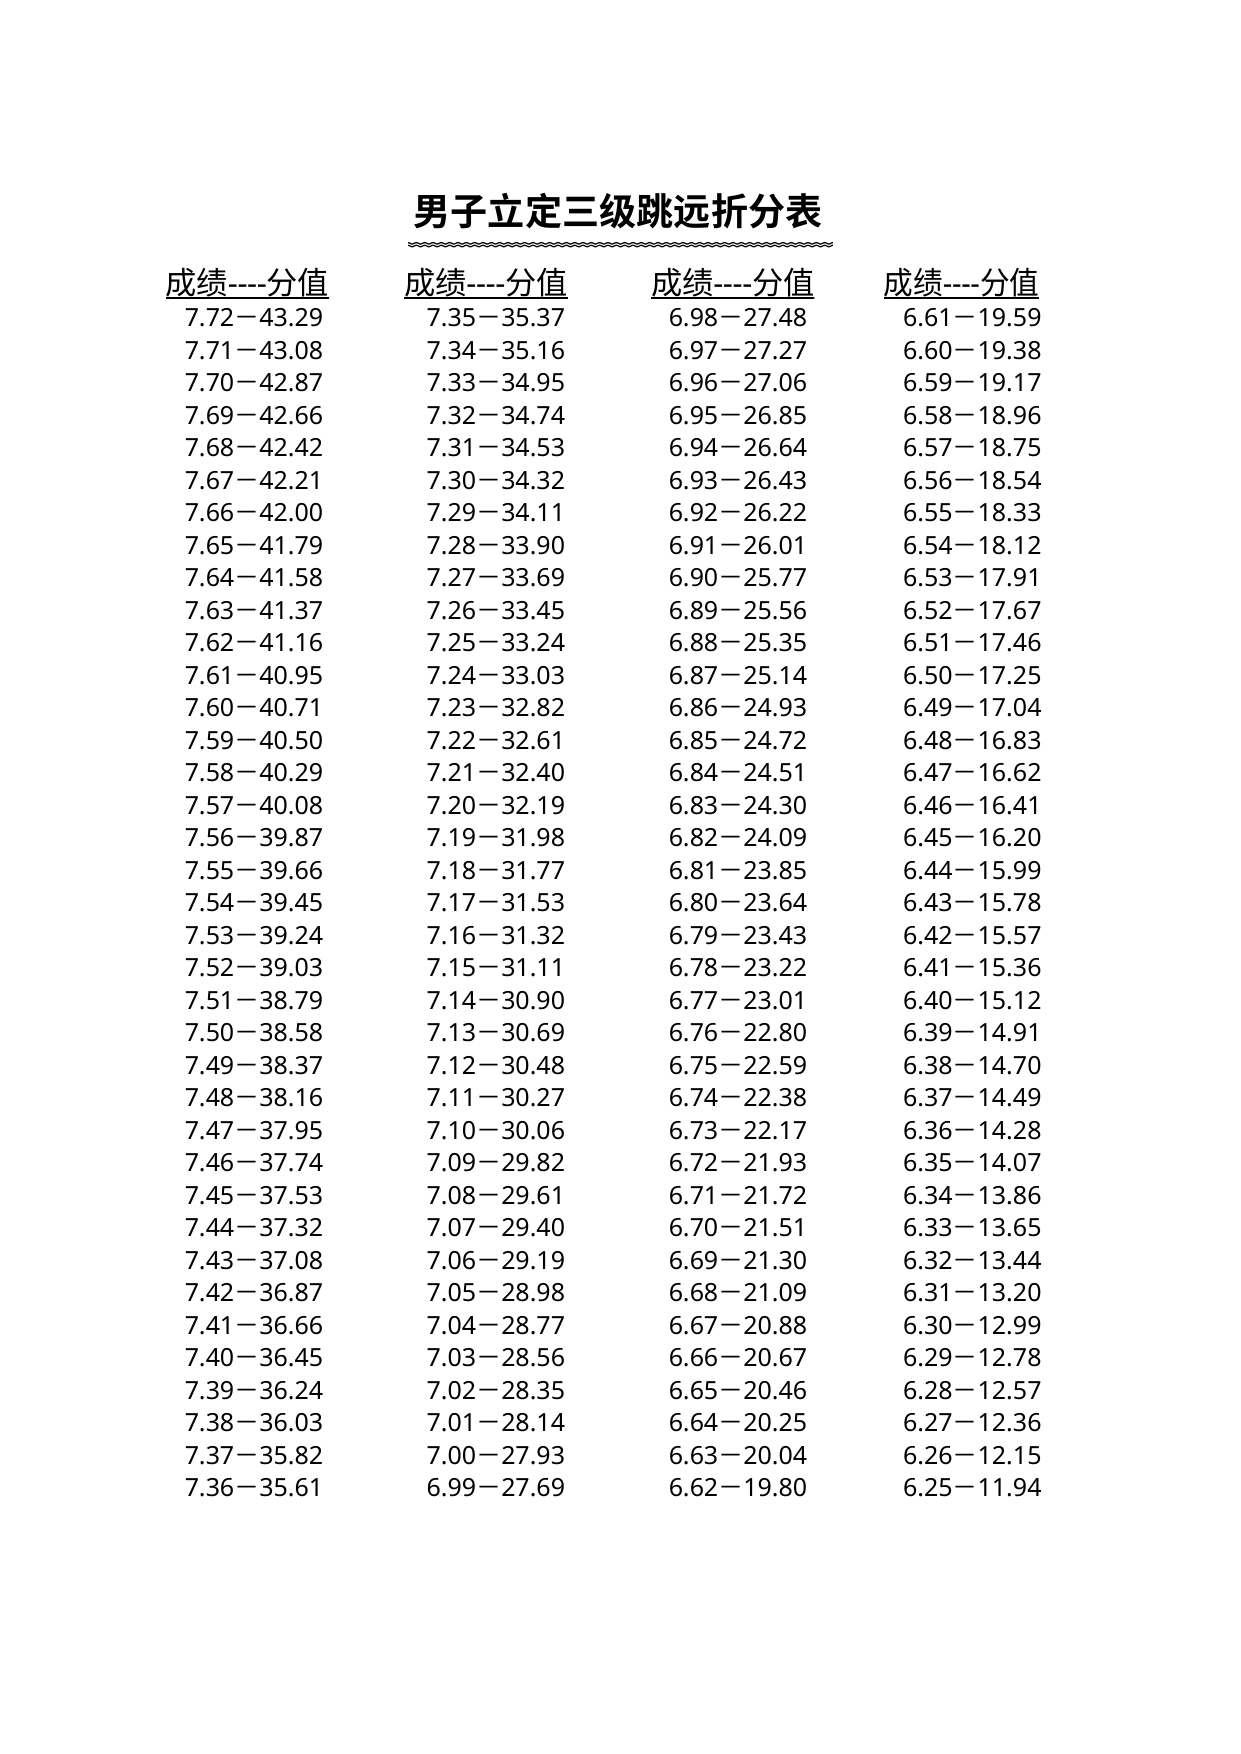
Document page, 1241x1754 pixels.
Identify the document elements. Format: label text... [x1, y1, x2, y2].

table_cell 6.27－12.36 [851, 1409, 1076, 1441]
table_cell 6.43－15.78 [851, 889, 1076, 921]
table_cell 7.40－36.45 [142, 1344, 369, 1376]
table_cell 6.37－14.49 [851, 1084, 1076, 1116]
table_cell 6.68－21.09 [612, 1279, 851, 1311]
table_cell 7.26－33.45 [369, 596, 612, 629]
table_cell 6.50－17.25 [851, 661, 1076, 694]
table_cell 7.37－35.82 [142, 1441, 369, 1474]
table_cell 6.38－14.70 [851, 1051, 1076, 1084]
table_cell 7.17－31.53 [369, 889, 612, 921]
table_cell 6.67－20.88 [612, 1311, 851, 1344]
table_cell 7.38－36.03 [142, 1409, 369, 1441]
table_cell 6.46－16.41 [851, 791, 1076, 824]
table_cell 6.77－23.01 [612, 986, 851, 1019]
table_cell 6.25－11.94 [851, 1474, 1076, 1509]
table_cell 6.66－20.67 [612, 1344, 851, 1376]
table_cell 6.93－26.43 [612, 466, 851, 499]
table_cell 7.72－43.29 [142, 305, 369, 336]
table_cell 7.23－32.82 [369, 694, 612, 726]
table_cell 7.68－42.42 [142, 434, 369, 466]
table_cell 7.43－37.08 [142, 1246, 369, 1279]
table_cell 7.27－33.69 [369, 564, 612, 596]
table_cell 7.08－29.61 [369, 1181, 612, 1214]
table_cell 7.66－42.00 [142, 499, 369, 531]
table_cell 6.60－19.38 [851, 336, 1076, 369]
table_cell 6.48－16.83 [851, 726, 1076, 759]
table_cell 7.31－34.53 [369, 434, 612, 466]
table_cell 7.32－34.74 [369, 401, 612, 434]
table_cell 6.73－22.17 [612, 1116, 851, 1149]
table_cell 6.81－23.85 [612, 856, 851, 889]
table_cell 6.78－23.22 [612, 954, 851, 986]
table_cell 7.45－37.53 [142, 1181, 369, 1214]
table_cell 7.48－38.16 [142, 1084, 369, 1116]
table_cell 7.02－28.35 [369, 1376, 612, 1409]
table_cell 6.30－12.99 [851, 1311, 1076, 1344]
table_header 成绩----分值 [851, 265, 1076, 305]
table_cell 6.58－18.96 [851, 401, 1076, 434]
table_cell 7.58－40.29 [142, 759, 369, 791]
table_cell 7.05－28.98 [369, 1279, 612, 1311]
table_cell 6.31－13.20 [851, 1279, 1076, 1311]
table_cell 6.32－13.44 [851, 1246, 1076, 1279]
table_cell 7.22－32.61 [369, 726, 612, 759]
table_cell 7.06－29.19 [369, 1246, 612, 1279]
table_cell 6.42－15.57 [851, 921, 1076, 954]
table_cell 6.75－22.59 [612, 1051, 851, 1084]
table_cell 7.44－37.32 [142, 1214, 369, 1246]
table_cell 7.63－41.37 [142, 596, 369, 629]
table_cell 7.60－40.71 [142, 694, 369, 726]
table_cell 7.03－28.56 [369, 1344, 612, 1376]
table_cell 7.46－37.74 [142, 1149, 369, 1181]
table_cell 6.45－16.20 [851, 824, 1076, 856]
table_cell 6.84－24.51 [612, 759, 851, 791]
table_cell 7.14－30.90 [369, 986, 612, 1019]
table_cell 6.54－18.12 [851, 531, 1076, 564]
table_cell 7.57－40.08 [142, 791, 369, 824]
table_cell 7.59－40.50 [142, 726, 369, 759]
table_cell 6.62－19.80 [612, 1474, 851, 1509]
table_cell 6.76－22.80 [612, 1019, 851, 1051]
table_cell 6.85－24.72 [612, 726, 851, 759]
table_cell 7.33－34.95 [369, 369, 612, 401]
table_cell 6.70－21.51 [612, 1214, 851, 1246]
table_cell 6.80－23.64 [612, 889, 851, 921]
table_cell 6.56－18.54 [851, 466, 1076, 499]
table_cell 6.41－15.36 [851, 954, 1076, 986]
table_cell 6.88－25.35 [612, 629, 851, 661]
table_cell 6.95－26.85 [612, 401, 851, 434]
table_cell 6.39－14.91 [851, 1019, 1076, 1051]
table_cell 6.96－27.06 [612, 369, 851, 401]
table_cell 6.87－25.14 [612, 661, 851, 694]
table_cell 6.97－27.27 [612, 336, 851, 369]
table_cell 7.20－32.19 [369, 791, 612, 824]
table_cell 6.98－27.48 [612, 305, 851, 336]
table_cell 7.15－31.11 [369, 954, 612, 986]
table_cell 6.33－13.65 [851, 1214, 1076, 1246]
table_cell 6.40－15.12 [851, 986, 1076, 1019]
table_cell 7.47－37.95 [142, 1116, 369, 1149]
table_cell 7.28－33.90 [369, 531, 612, 564]
table_cell 6.89－25.56 [612, 596, 851, 629]
table_cell 7.51－38.79 [142, 986, 369, 1019]
table_cell 6.71－21.72 [612, 1181, 851, 1214]
table_cell 6.47－16.62 [851, 759, 1076, 791]
table_cell 7.11－30.27 [369, 1084, 612, 1116]
table_cell 6.53－17.91 [851, 564, 1076, 596]
table_cell 7.41－36.66 [142, 1311, 369, 1344]
table_cell 7.10－30.06 [369, 1116, 612, 1149]
table_cell 7.52－39.03 [142, 954, 369, 986]
table_cell 6.94－26.64 [612, 434, 851, 466]
table_cell 7.71－43.08 [142, 336, 369, 369]
table_cell 7.62－41.16 [142, 629, 369, 661]
table_cell 6.82－24.09 [612, 824, 851, 856]
table_cell 6.91－26.01 [612, 531, 851, 564]
table_cell 7.70－42.87 [142, 369, 369, 401]
table_cell 6.52－17.67 [851, 596, 1076, 629]
table_cell 7.21－32.40 [369, 759, 612, 791]
table_cell 6.92－26.22 [612, 499, 851, 531]
table_cell 6.35－14.07 [851, 1149, 1076, 1181]
table_cell 7.01－28.14 [369, 1409, 612, 1441]
table_cell 7.36－35.61 [142, 1474, 369, 1509]
table_cell 6.36－14.28 [851, 1116, 1076, 1149]
table_cell 6.64－20.25 [612, 1409, 851, 1441]
table_cell 7.29－34.11 [369, 499, 612, 531]
table_cell 6.26－12.15 [851, 1441, 1076, 1474]
table_cell 6.59－19.17 [851, 369, 1076, 401]
table_cell 7.18－31.77 [369, 856, 612, 889]
table_cell 7.25－33.24 [369, 629, 612, 661]
table_cell 6.55－18.33 [851, 499, 1076, 531]
table_cell 6.90－25.77 [612, 564, 851, 596]
table_cell 7.34－35.16 [369, 336, 612, 369]
table_cell 7.04－28.77 [369, 1311, 612, 1344]
table_cell 6.57－18.75 [851, 434, 1076, 466]
table_cell 6.74－22.38 [612, 1084, 851, 1116]
table_cell 6.79－23.43 [612, 921, 851, 954]
table_cell 7.61－40.95 [142, 661, 369, 694]
table_cell 7.16－31.32 [369, 921, 612, 954]
table_header 成绩----分值 [142, 265, 369, 305]
table_cell 7.65－41.79 [142, 531, 369, 564]
table_cell 6.29－12.78 [851, 1344, 1076, 1376]
table_cell 6.69－21.30 [612, 1246, 851, 1279]
table_cell 6.99－27.69 [369, 1474, 612, 1509]
table_cell 7.50－38.58 [142, 1019, 369, 1051]
table_cell 7.00－27.93 [369, 1441, 612, 1474]
table_cell 7.13－30.69 [369, 1019, 612, 1051]
table_cell 7.54－39.45 [142, 889, 369, 921]
table_cell 7.35－35.37 [369, 305, 612, 336]
table_cell 6.34－13.86 [851, 1181, 1076, 1214]
table_cell 7.53－39.24 [142, 921, 369, 954]
table_cell 6.61－19.59 [851, 305, 1076, 336]
table_cell 6.51－17.46 [851, 629, 1076, 661]
table_cell 7.42－36.87 [142, 1279, 369, 1311]
table_cell 6.44－15.99 [851, 856, 1076, 889]
table_cell 6.83－24.30 [612, 791, 851, 824]
table_cell 7.24－33.03 [369, 661, 612, 694]
table_cell 7.49－38.37 [142, 1051, 369, 1084]
table_cell 6.86－24.93 [612, 694, 851, 726]
table_cell 7.19－31.98 [369, 824, 612, 856]
table_cell 6.28－12.57 [851, 1376, 1076, 1409]
table_cell 7.67－42.21 [142, 466, 369, 499]
table_cell 6.72－21.93 [612, 1149, 851, 1181]
table_header 成绩----分值 [369, 265, 612, 305]
table_header 成绩----分值 [612, 265, 851, 305]
table_cell 7.64－41.58 [142, 564, 369, 596]
table_cell 6.65－20.46 [612, 1376, 851, 1409]
table_cell 6.49－17.04 [851, 694, 1076, 726]
table_cell 7.07－29.40 [369, 1214, 612, 1246]
table_cell 7.12－30.48 [369, 1051, 612, 1084]
table_cell 7.69－42.66 [142, 401, 369, 434]
table_cell 7.55－39.66 [142, 856, 369, 889]
table_cell 7.30－34.32 [369, 466, 612, 499]
table_cell 7.39－36.24 [142, 1376, 369, 1409]
table_cell 7.56－39.87 [142, 824, 369, 856]
table_cell 7.09－29.82 [369, 1149, 612, 1181]
table_cell 6.63－20.04 [612, 1441, 851, 1474]
